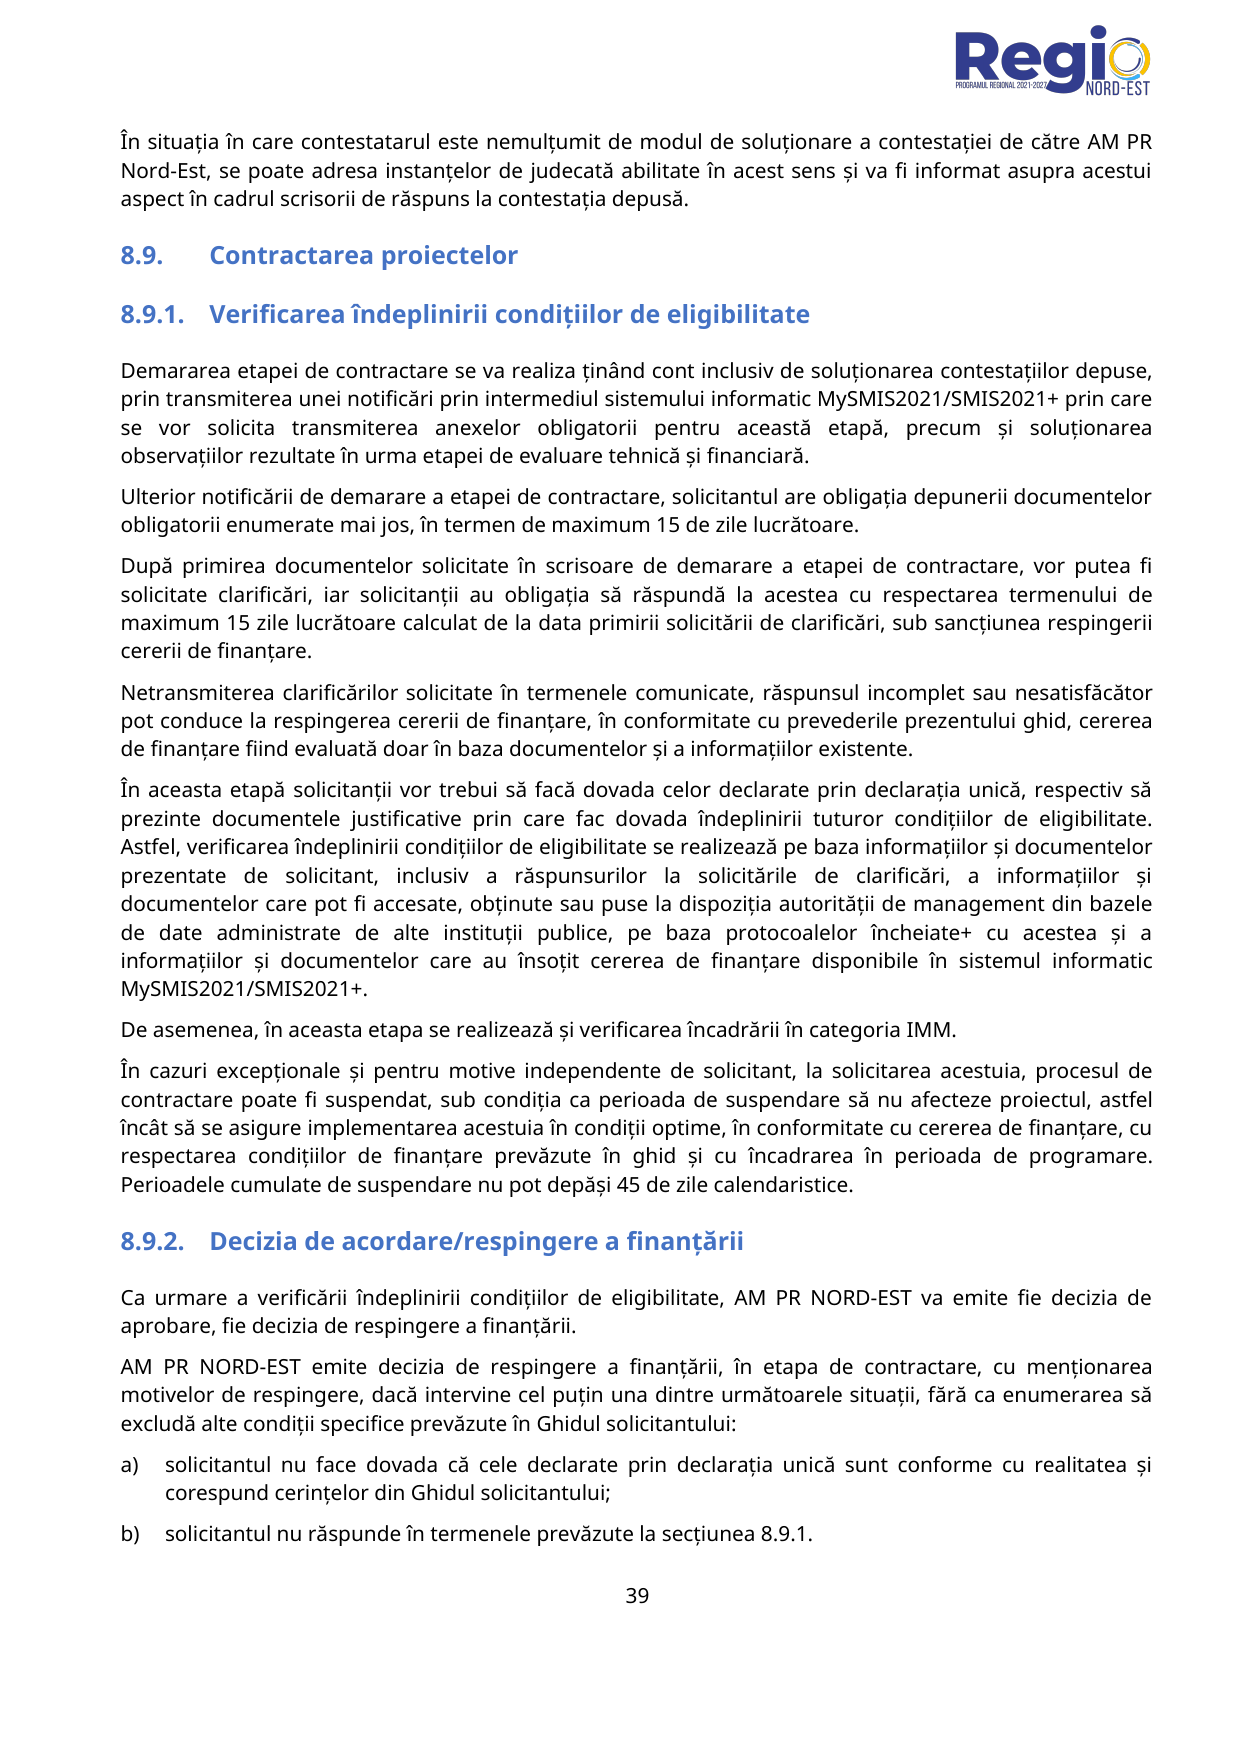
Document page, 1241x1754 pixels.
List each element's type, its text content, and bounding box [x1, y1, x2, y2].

text În aceasta etapă solicitanții vor trebui să facă dovada celor declarate prin declarația unică, respectiv să prezinte documentele justificative prin care fac dovada îndeplinirii tuturor condițiilor de eligibilitate. Astfel, verificarea îndeplinirii condițiilor de eligibilitate se realizează pe baza informațiilor și documentelor prezentate de solicitant, inclusiv a răspunsurilor la solicitările de clarificări, a informațiilor și documentelor care pot fi accesate, obținute sau puse la dispoziția autorității de management din bazele de date administrate de alte instituții publice, pe baza protocoalelor încheiate+ cu acestea și a informațiilor și documentelor care au însoțit cererea de finanțare disponibile în sistemul informatic MySMIS2021/SMIS2021+. [120, 775, 1154, 1003]
text AM PR NORD-EST emite decizia de respingere a finanțării, în etapa de contractare, cu menționarea motivelor de respingere, dacă intervine cel puțin una dintre următoarele situații, fără ca enumerarea să excludă alte condiții specifice prevăzute în Ghidul solicitantului: [120, 1352, 1154, 1437]
text Demararea etapei de contractare se va realiza ținând cont inclusiv de soluționarea contestațiilor depuse, prin transmiterea unei notificări prin intermediul sistemului informatic MySMIS2021/SMIS2021+ prin care se vor solicita transmiterea anexelor obligatorii pentru această etapă, precum și soluționarea observațiilor rezultate în urma etapei de evaluare tehnică și financiară. [120, 356, 1154, 469]
text Ca urmare a verificării îndeplinirii condițiilor de eligibilitate, AM PR NORD-EST va emite fie decizia de aprobare, fie decizia de respingere a finanțării. [120, 1283, 1154, 1339]
list solicitantul nu răspunde în termenele prevăzute la secțiunea 8.9.1. [120, 1519, 1154, 1548]
list solicitantul nu face dovada că cele declarate prin declarația unică sunt conforme cu realitatea și corespund cerințelor din Ghidul solicitantului; [120, 1450, 1154, 1507]
subtitle Contractarea proiectelor [120, 238, 1154, 272]
subtitle Decizia de acordare/respingere a finanțării [120, 1223, 1154, 1258]
text Netransmiterea clarificărilor solicitate în termenele comunicate, răspunsul incomplet sau nesatisfăcător pot conduce la respingerea cererii de finanțare, în conformitate cu prevederile prezentului ghid, cererea de finanțare fiind evaluată doar în baza documentelor și a informațiilor existente. [120, 678, 1154, 763]
text După primirea documentelor solicitate în scrisoare de demarare a etapei de contractare, vor putea fi solicitate clarificări, iar solicitanții au obligația să răspundă la acestea cu respectarea termenului de maximum 15 zile lucrătoare calculat de la data primirii solicitării de clarificări, sub sancțiunea respingerii cererii de finanțare. [120, 551, 1154, 665]
text De asemenea, în aceasta etapa se realizează și verificarea încadrării în categoria IMM. [120, 1015, 1154, 1044]
text Ulterior notificării de demarare a etapei de contractare, solicitantul are obligația depunerii documentelor obligatorii enumerate mai jos, în termen de maximum 15 de zile lucrătoare. [120, 482, 1154, 539]
text În situația în care contestatarul este nemulțumit de modul de soluționare a contestației de către AM PR Nord-Est, se poate adresa instanțelor de judecată abilitate în acest sens și va fi informat asupra acestui aspect în cadrul scrisorii de răspuns la contestația depusă. [120, 127, 1154, 213]
picture [952, 20, 1154, 99]
text În cazuri excepționale și pentru motive independente de solicitant, la solicitarea acestuia, procesul de contractare poate fi suspendat, sub condiția ca perioada de suspendare să nu afecteze proiectul, astfel încât să se asigure implementarea acestuia în condiții optime, în conformitate cu cererea de finanțare, cu respectarea condițiilor de finanțare prevăzute în ghid și cu încadrarea în perioada de programare. Perioadele cumulate de suspendare nu pot depăși 45 de zile calendaristice. [120, 1056, 1154, 1198]
subtitle Verificarea îndeplinirii condițiilor de eligibilitate [120, 297, 1154, 331]
